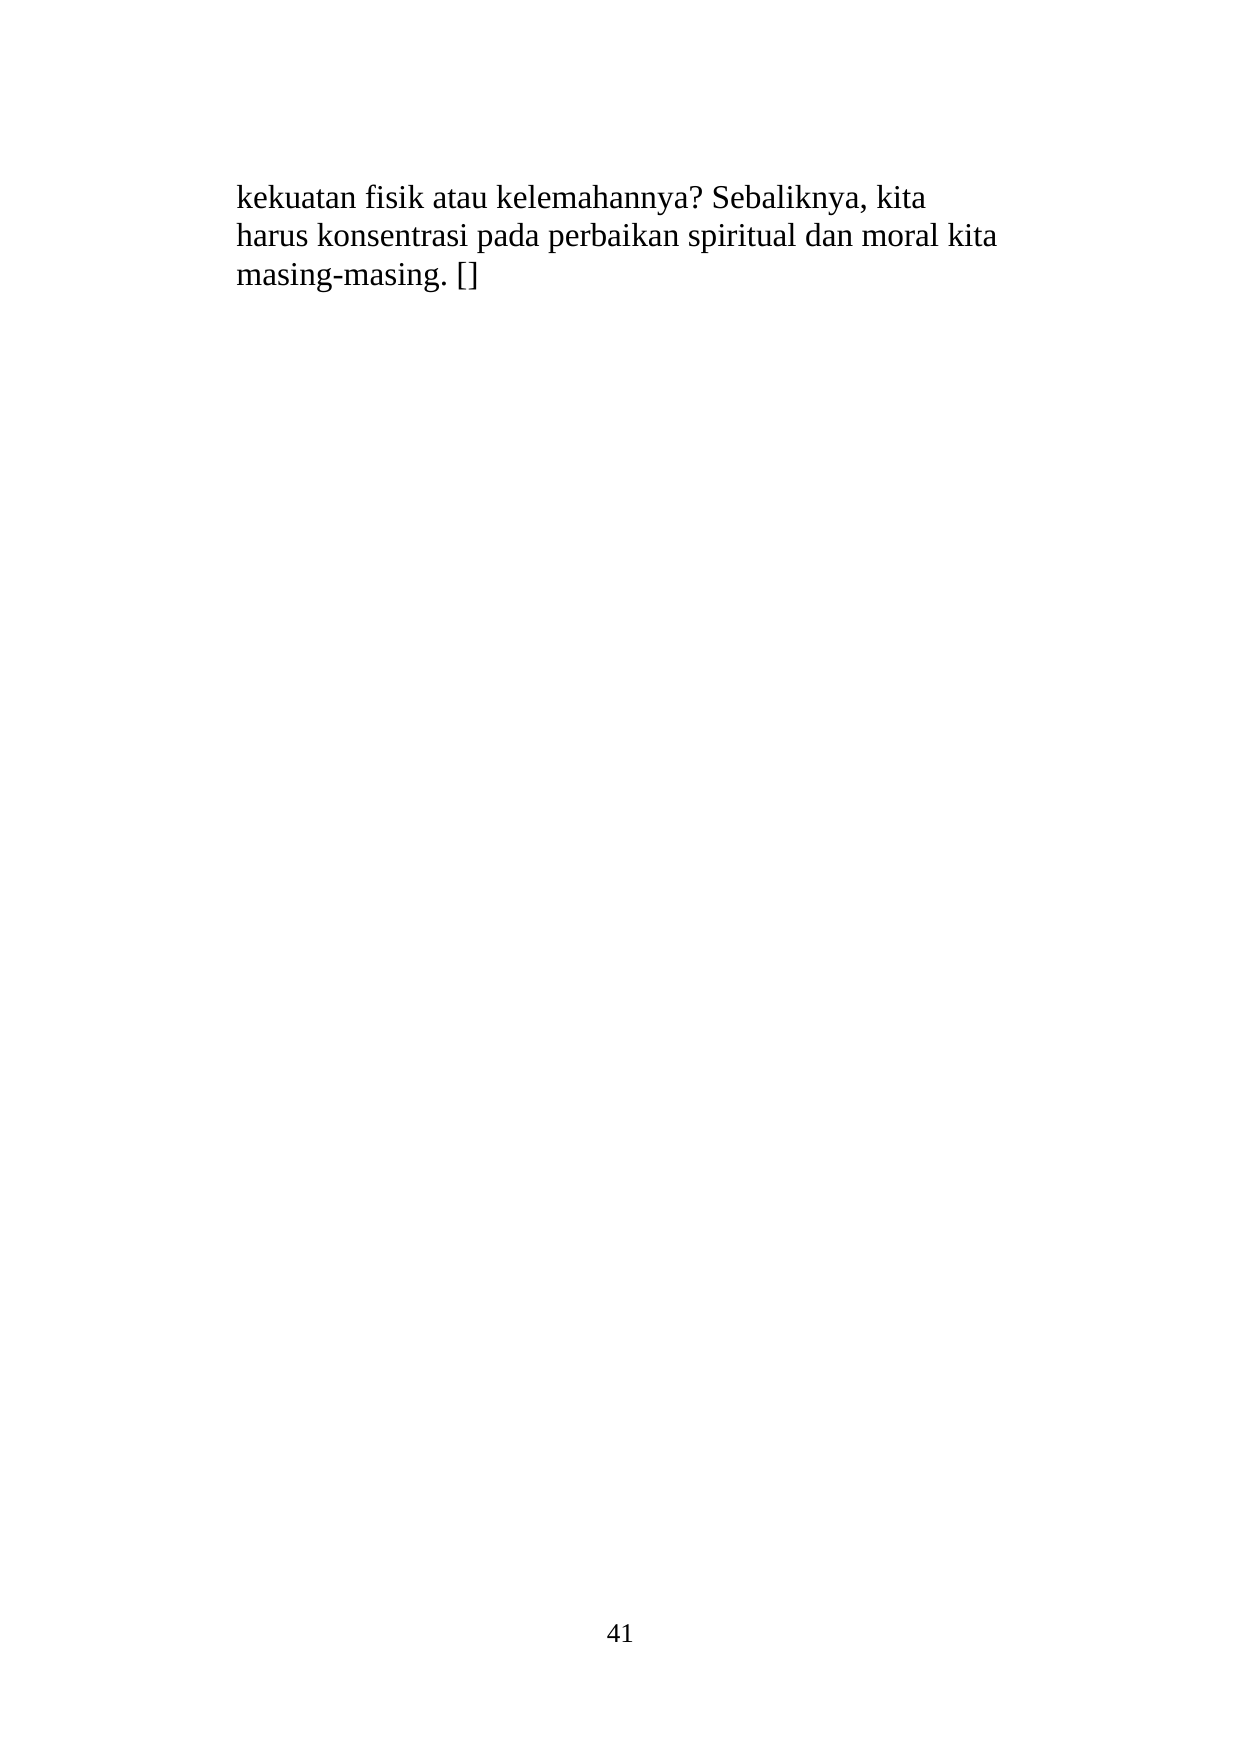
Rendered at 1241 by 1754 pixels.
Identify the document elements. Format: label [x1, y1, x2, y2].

text [236, 177, 1004, 292]
